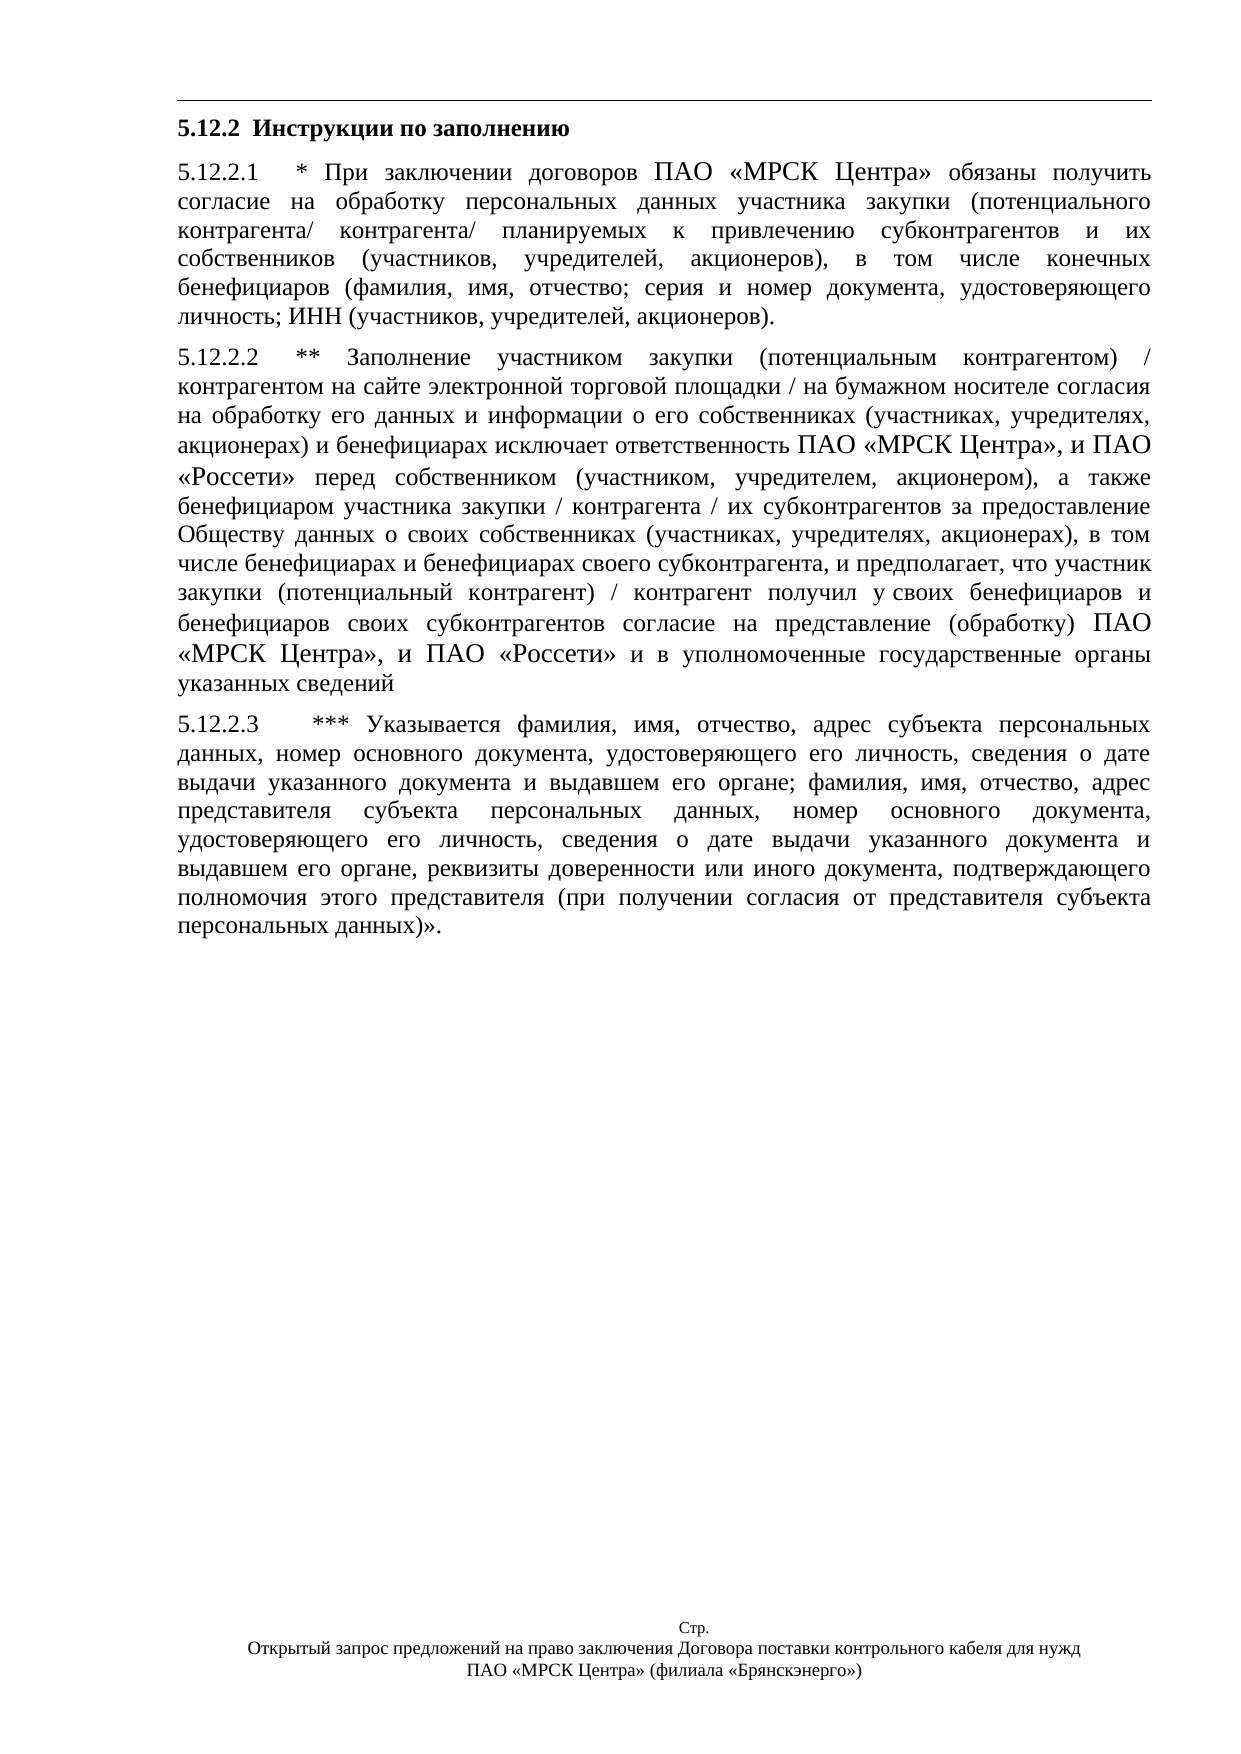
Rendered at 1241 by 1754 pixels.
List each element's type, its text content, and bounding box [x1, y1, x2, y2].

list *** Указывается фамилия, имя, отчество, адрес субъекта персональных данных, номер основного документа, удостоверяющего его личность, сведения о дате выдачи указанного документа и выдавшем его органе; фамилия, имя, отчество, адрес представителя субъекта персональных данных, номер основного документа, удостоверяющего его личность, сведения о дате выдачи указанного документа и выдавшем его органе, реквизиты доверенности или иного документа, подтверждающего полномочия этого представителя (при получении согласия от представителя субъекта персональных данных)». [177, 709, 1152, 939]
subtitle Инструкции по заполнению [177, 113, 1152, 142]
list ** Заполнение участником закупки (потенциальным контрагентом) / контрагентом на сайте электронной торговой площадки / на бумажном носителе согласия на обработку его данных и информации о его собственниках (участниках, учредителях, акционерах) и бенефициарах исключает ответственность ПАО «МРСК Центра», и ПАО «Россети» перед собственником (участником, учредителем, акционером), а также бенефициаром участника закупки / контрагента / их субконтрагентов за предоставление Обществу данных о своих собственниках (участниках, учредителях, акционерах), в том числе бенефициарах и бенефициарах своего субконтрагента, и предполагает, что участник закупки (потенциальный контрагент) / контрагент получил у своих бенефициаров и бенефициаров своих субконтрагентов согласие на представление (обработку) ПАО «МРСК Центра», и ПАО «Россети» и в уполномоченные государственные органы указанных сведений [177, 342, 1152, 697]
list * При заключении договоров ПАО «МРСК Центра» обязаны получить согласие на обработку персональных данных участника закупки (потенциального контрагента/ контрагента/ планируемых к привлечению субконтрагентов и их собственников (участников, учредителей, акционеров), в том числе конечных бенефициаров (фамилия, имя, отчество; серия и номер документа, удостоверяющего личность; ИНН (участников, учредителей, акционеров). [177, 155, 1152, 330]
